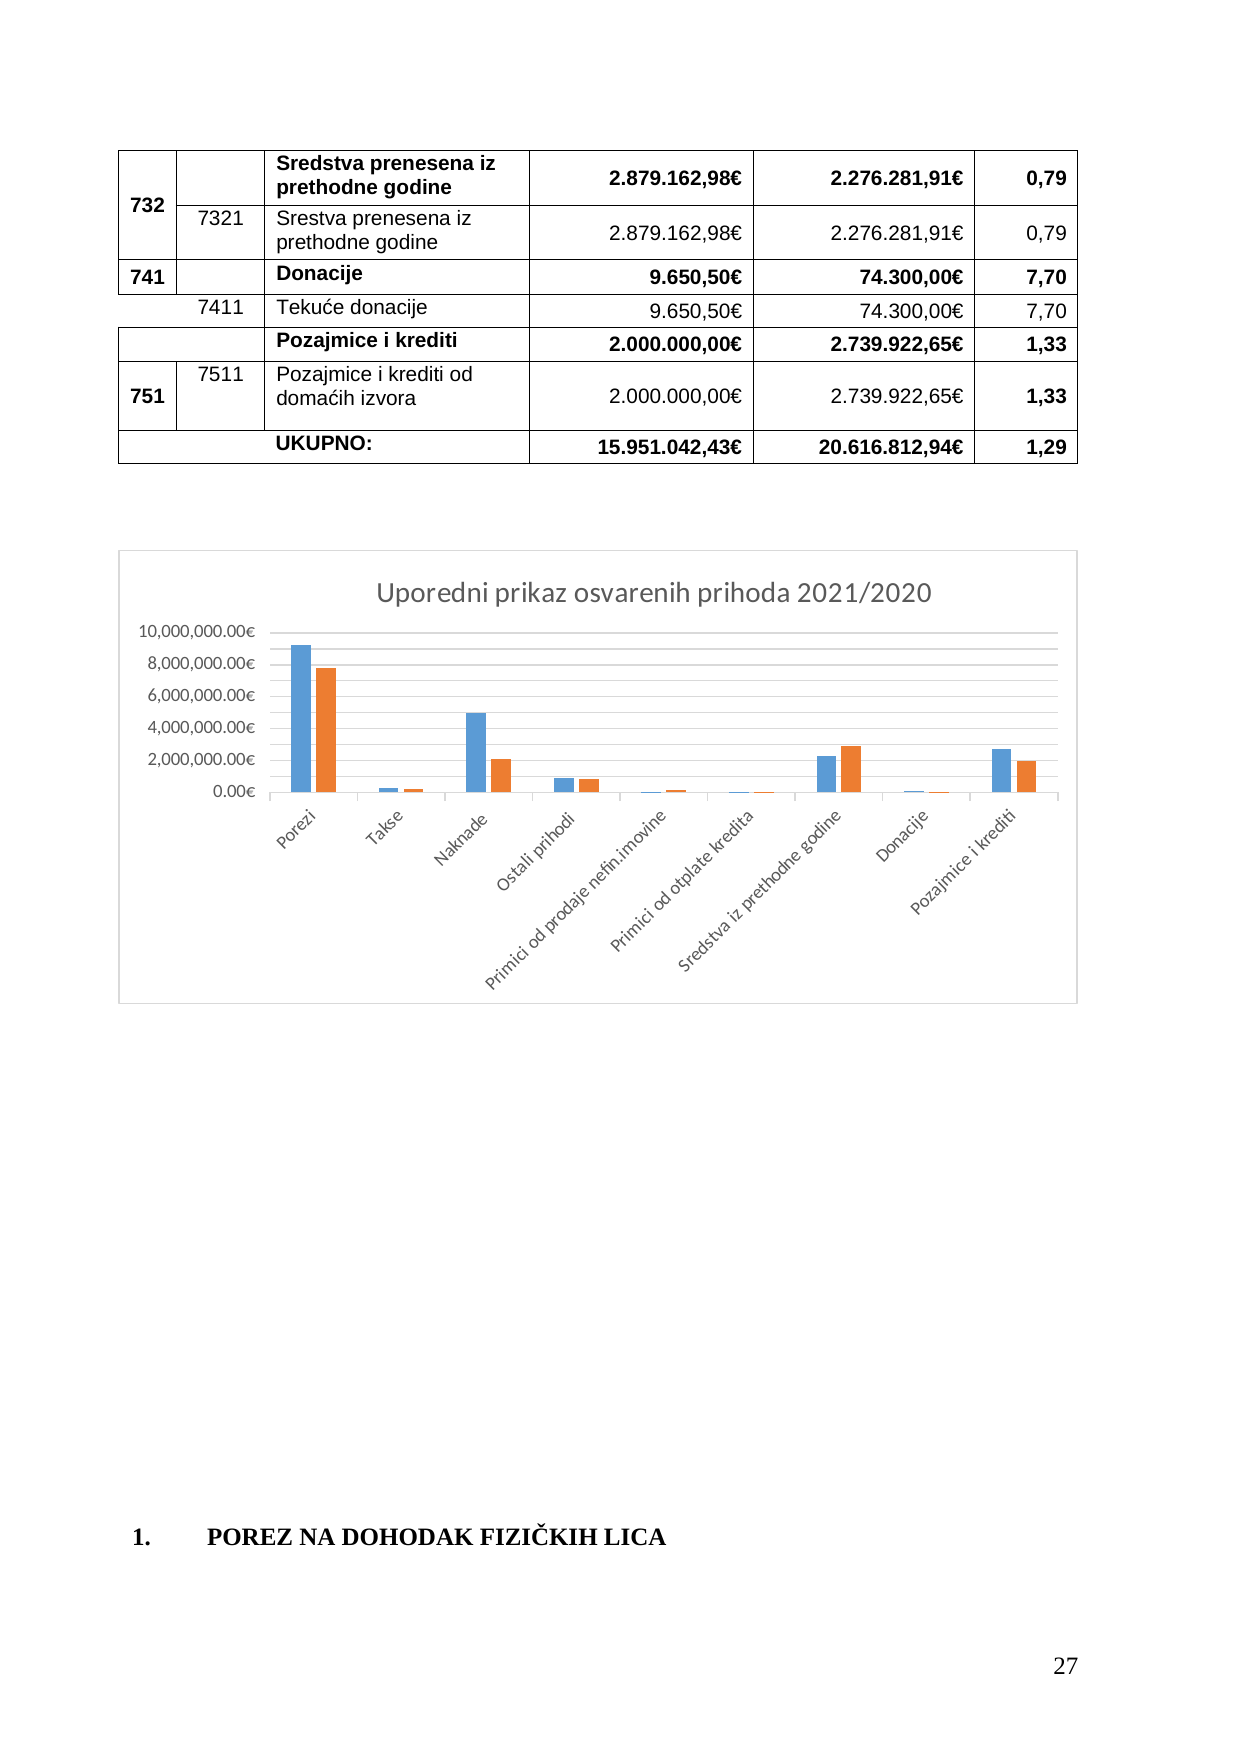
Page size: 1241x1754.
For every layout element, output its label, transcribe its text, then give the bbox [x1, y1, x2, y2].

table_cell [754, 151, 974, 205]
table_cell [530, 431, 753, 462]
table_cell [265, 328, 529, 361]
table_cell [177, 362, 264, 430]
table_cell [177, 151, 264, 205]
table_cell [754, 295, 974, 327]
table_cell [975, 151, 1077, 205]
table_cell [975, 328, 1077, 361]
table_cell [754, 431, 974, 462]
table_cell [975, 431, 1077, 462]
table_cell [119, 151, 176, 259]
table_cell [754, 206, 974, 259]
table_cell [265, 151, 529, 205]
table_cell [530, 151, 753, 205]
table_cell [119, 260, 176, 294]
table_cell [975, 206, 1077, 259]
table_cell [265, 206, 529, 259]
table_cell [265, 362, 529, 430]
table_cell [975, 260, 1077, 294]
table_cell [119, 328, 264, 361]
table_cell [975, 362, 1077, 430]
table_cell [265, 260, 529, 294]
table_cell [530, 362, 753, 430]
list POREZ NA DOHODAK FIZIČKIH LICA [132, 1522, 1080, 1551]
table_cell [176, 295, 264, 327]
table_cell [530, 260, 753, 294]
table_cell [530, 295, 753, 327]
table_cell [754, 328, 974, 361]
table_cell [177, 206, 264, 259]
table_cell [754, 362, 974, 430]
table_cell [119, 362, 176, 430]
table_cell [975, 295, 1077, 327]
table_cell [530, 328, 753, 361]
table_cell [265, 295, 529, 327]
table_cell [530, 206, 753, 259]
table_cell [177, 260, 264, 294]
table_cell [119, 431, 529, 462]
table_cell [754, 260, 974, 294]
